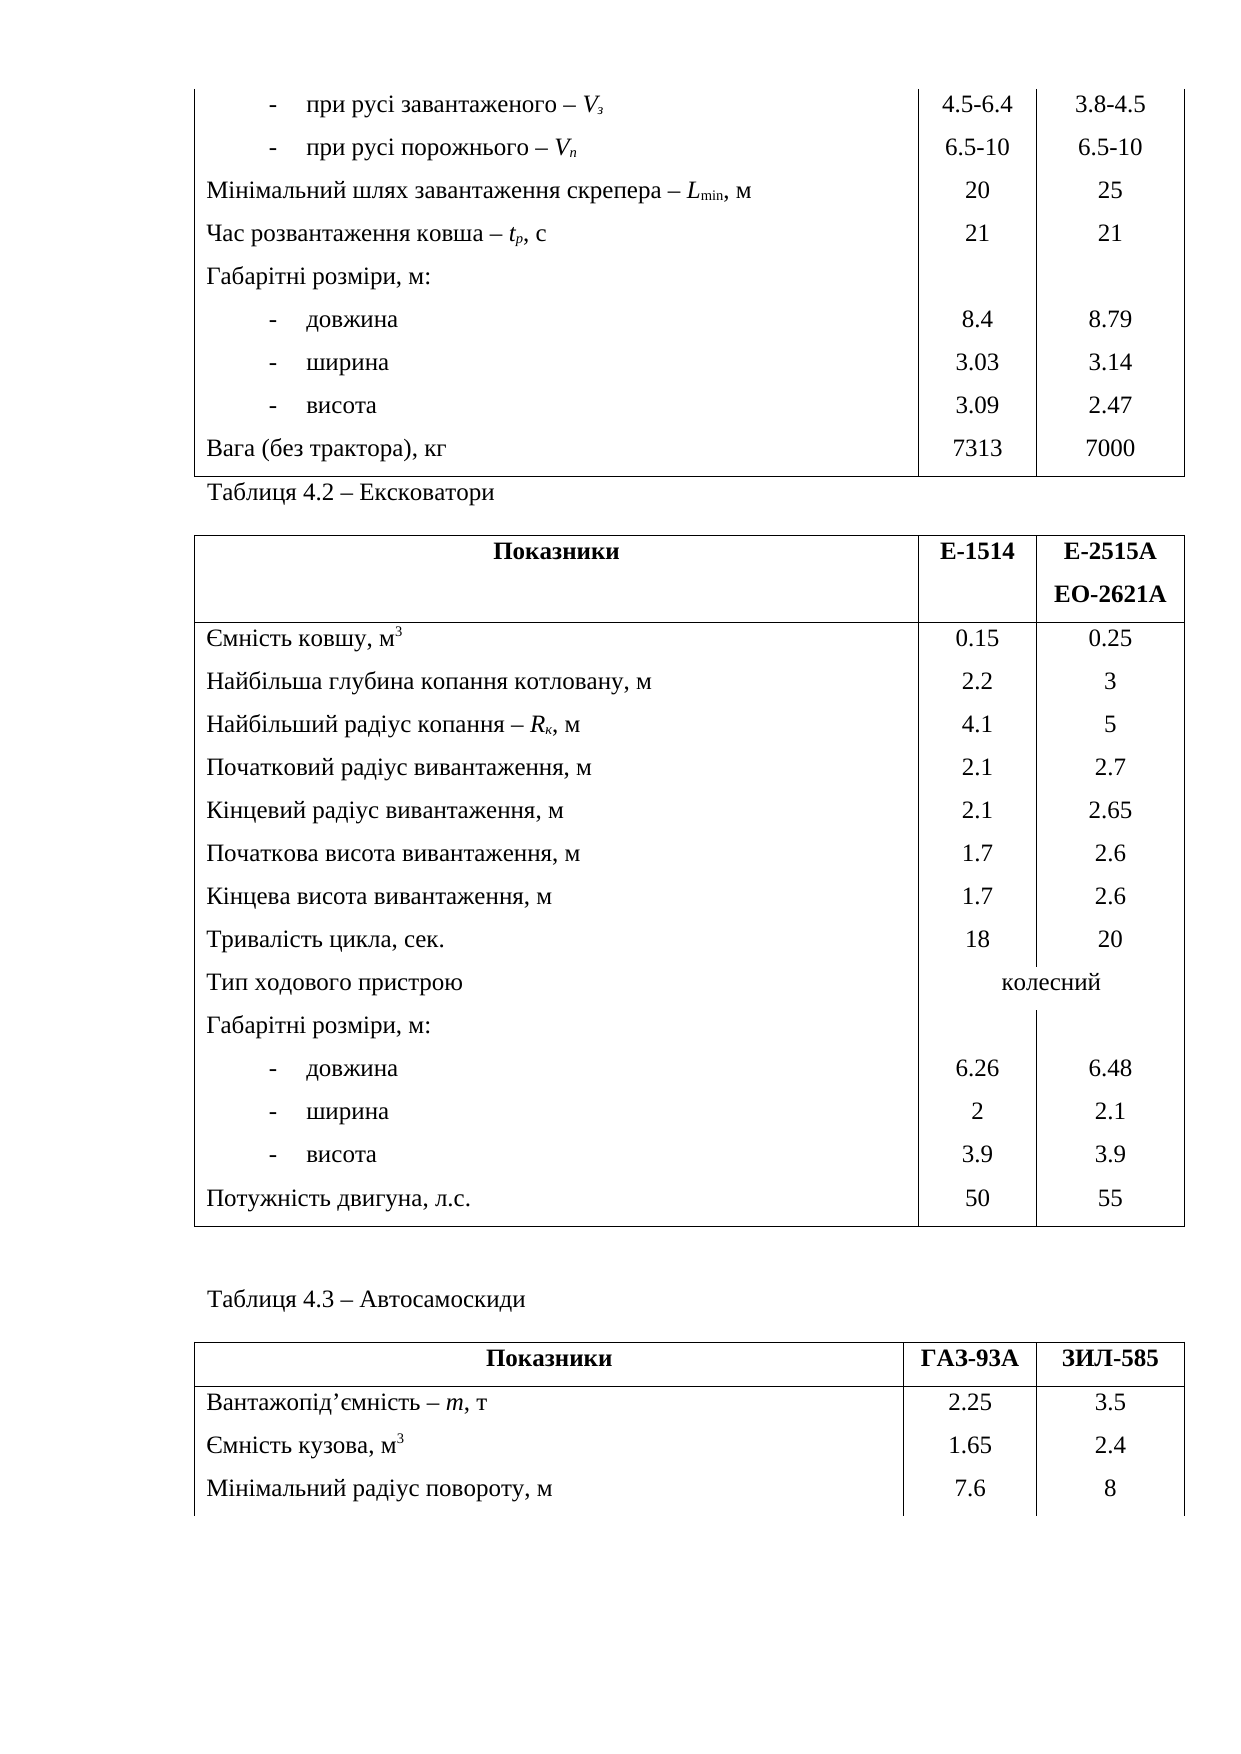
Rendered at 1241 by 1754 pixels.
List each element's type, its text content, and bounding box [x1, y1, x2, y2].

table_cell Вантажопід’ємність – m, т [195, 1387, 903, 1430]
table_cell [1037, 89, 1184, 175]
table_header Е-2515А ЕО-2621А [1037, 536, 1184, 622]
table_cell 2.6 [1037, 881, 1184, 924]
table_cell Час розвантаження ковша – tр, с [195, 218, 918, 261]
table_cell 25 [1037, 175, 1184, 218]
table_header ЗИЛ-585 [1037, 1343, 1184, 1386]
table_cell 2.1 [919, 795, 1036, 838]
table_cell 4.1 [919, 709, 1036, 752]
table_cell Мінімальний радіус повороту, м [195, 1473, 903, 1516]
table_header Е-1514 [919, 536, 1036, 622]
table_cell Найбільший радіус копання – Rк, м [195, 709, 918, 752]
table_cell 1.7 [919, 881, 1036, 924]
table_cell 7313 [919, 433, 1036, 476]
table_cell 8 [1037, 1473, 1184, 1516]
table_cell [919, 89, 1036, 175]
table_cell колесний [919, 967, 1184, 1010]
table_cell 21 [1037, 218, 1184, 261]
table_cell 0.25 [1037, 623, 1184, 666]
table_cell 8.79 3.14 2.47 [1037, 261, 1184, 433]
table_cell 21 [919, 218, 1036, 261]
table_cell 6.48 2.1 3.9 [1037, 1010, 1184, 1183]
table_cell Габарітні розміри, м: довжина ширина висота [195, 1010, 918, 1183]
table_cell 0.15 [919, 623, 1036, 666]
table_cell 8.4 3.03 3.09 [919, 261, 1036, 433]
table_cell 2.4 [1037, 1430, 1184, 1473]
table_cell 7000 [1037, 433, 1184, 476]
text Таблиця 4.2 – Ексковатори [207, 477, 1196, 506]
table_cell 3 [1037, 666, 1184, 709]
table_cell 50 [919, 1183, 1036, 1226]
table_cell 2.1 [919, 752, 1036, 795]
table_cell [195, 89, 918, 175]
table_cell 2.6 [1037, 838, 1184, 881]
table_cell 55 [1037, 1183, 1184, 1226]
table_cell 3.5 [1037, 1387, 1184, 1430]
table_cell Тип ходового пристрою [195, 967, 918, 1010]
table_cell 1.7 [919, 838, 1036, 881]
table_header ГАЗ-93А [904, 1343, 1036, 1386]
table_cell Габарітні розміри, м: довжина ширина висота [195, 261, 918, 433]
table_cell 2.65 [1037, 795, 1184, 838]
text Таблиця 4.3 – Автосамоскиди [207, 1284, 1196, 1313]
table_cell 18 [919, 924, 1036, 967]
table_cell Ємність ковшу, м3 [195, 623, 918, 666]
table_cell Вага (без трактора), кг [195, 433, 918, 476]
table_cell 6.26 2 3.9 [919, 1010, 1036, 1183]
table_cell Кінцевий радіус вивантаження, м [195, 795, 918, 838]
table_cell 2.2 [919, 666, 1036, 709]
table_cell Тривалість цикла, сек. [195, 924, 918, 967]
table_cell Потужність двигуна, л.с. [195, 1183, 918, 1226]
table_header Показники [195, 536, 918, 622]
table_cell Ємність кузова, м3 [195, 1430, 903, 1473]
table_cell 2.25 [904, 1387, 1036, 1430]
table_cell Кінцева висота вивантаження, м [195, 881, 918, 924]
table_cell Початкова висота вивантаження, м [195, 838, 918, 881]
table_cell 2.7 [1037, 752, 1184, 795]
table_cell Початковий радіус вивантаження, м [195, 752, 918, 795]
table_header Показники [195, 1343, 903, 1386]
table_cell 20 [919, 175, 1036, 218]
table_cell Найбільша глубина копання котловану, м [195, 666, 918, 709]
table_cell 1.65 [904, 1430, 1036, 1473]
table_cell 20 [1037, 924, 1184, 967]
table_cell 7.6 [904, 1473, 1036, 1516]
table_cell Мінімальний шлях завантаження скрепера – Lmin, м [195, 175, 918, 218]
table_cell 5 [1037, 709, 1184, 752]
